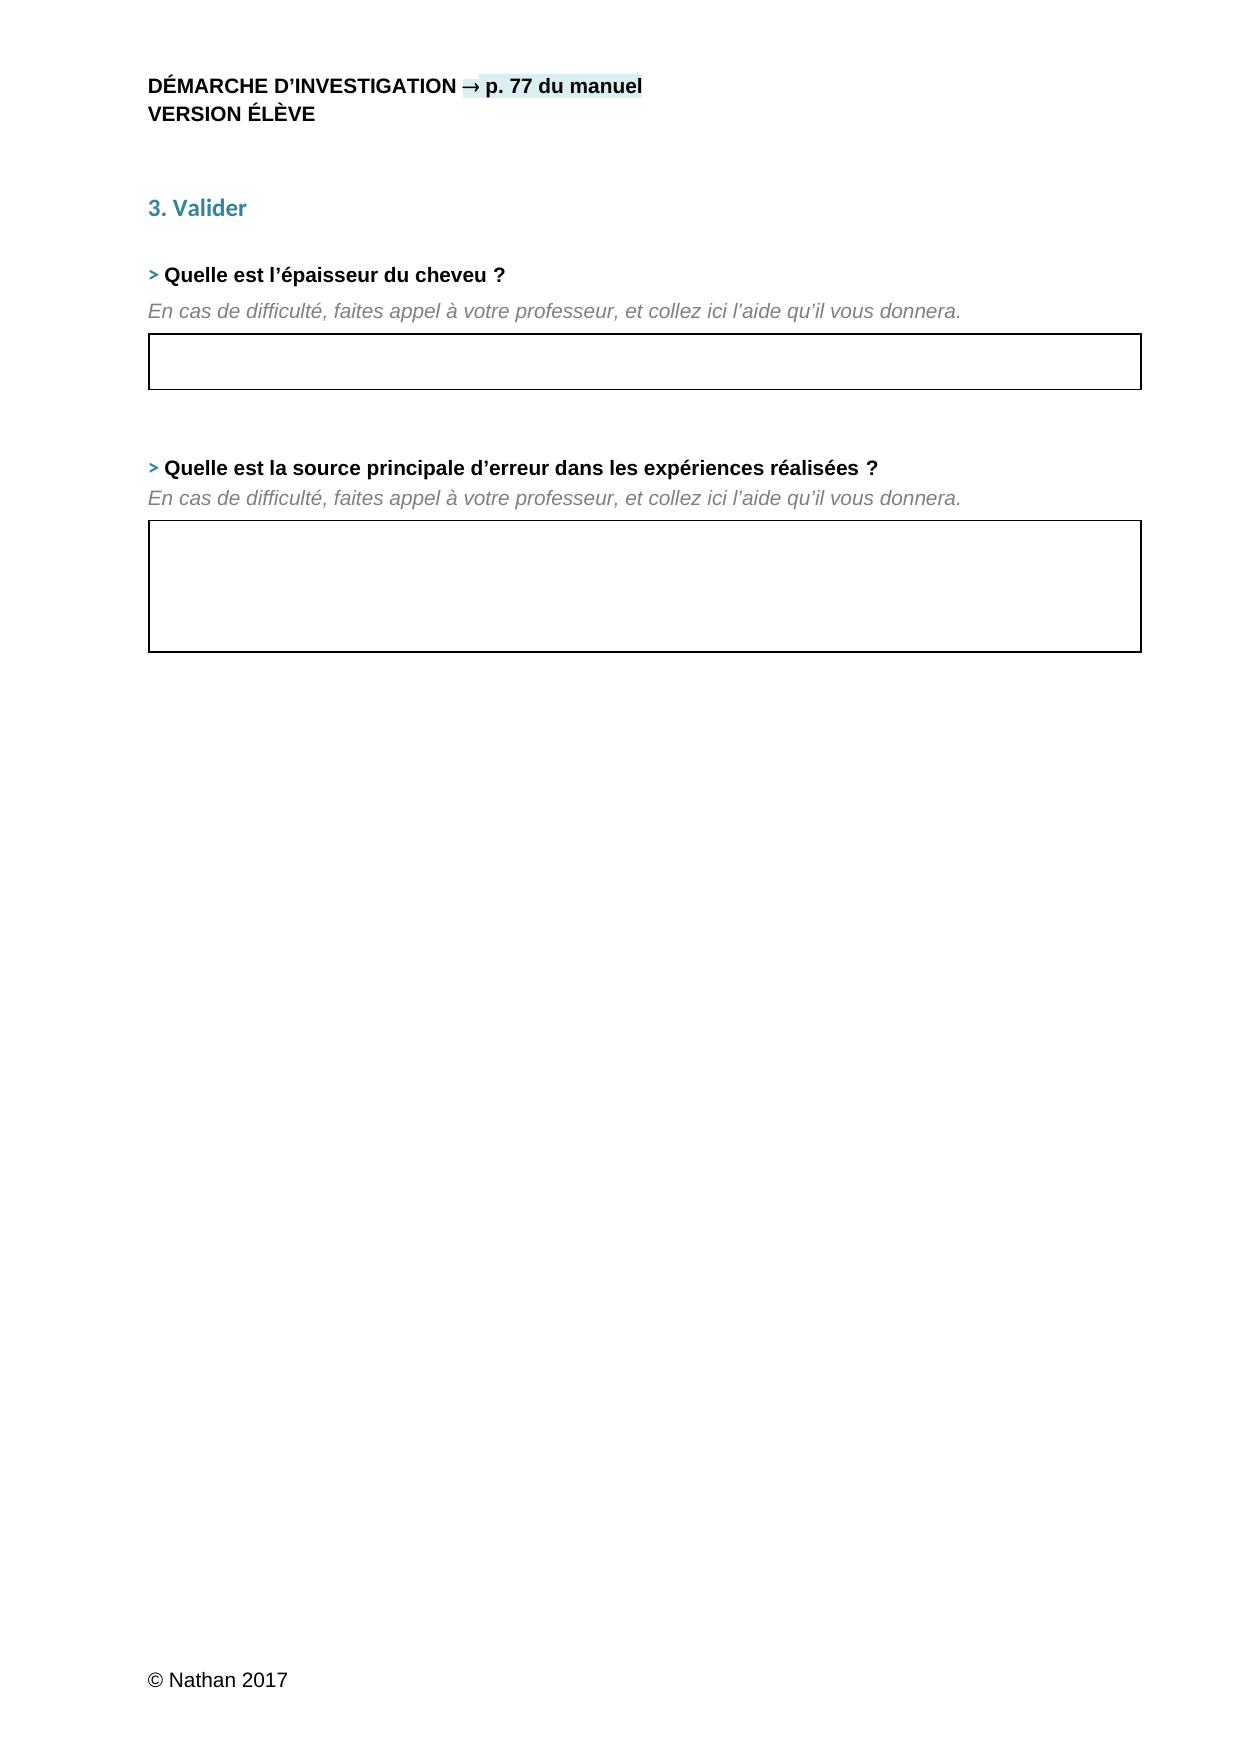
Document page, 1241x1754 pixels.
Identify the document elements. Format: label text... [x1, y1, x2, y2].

text En cas de difficulté, faites appel à votre professeur, et collez ici l’aide qu’il vous donnera. [148, 299, 1137, 323]
text > Quelle est la source principale d’erreur dans les expériences réalisées ? [148, 453, 1137, 481]
text En cas de difficulté, faites appel à votre professeur, et collez ici l’aide qu’il vous donnera. [148, 485, 1137, 509]
text > Quelle est l’épaisseur du cheveu ? [148, 260, 1137, 288]
text 3. Valider [148, 192, 1137, 223]
